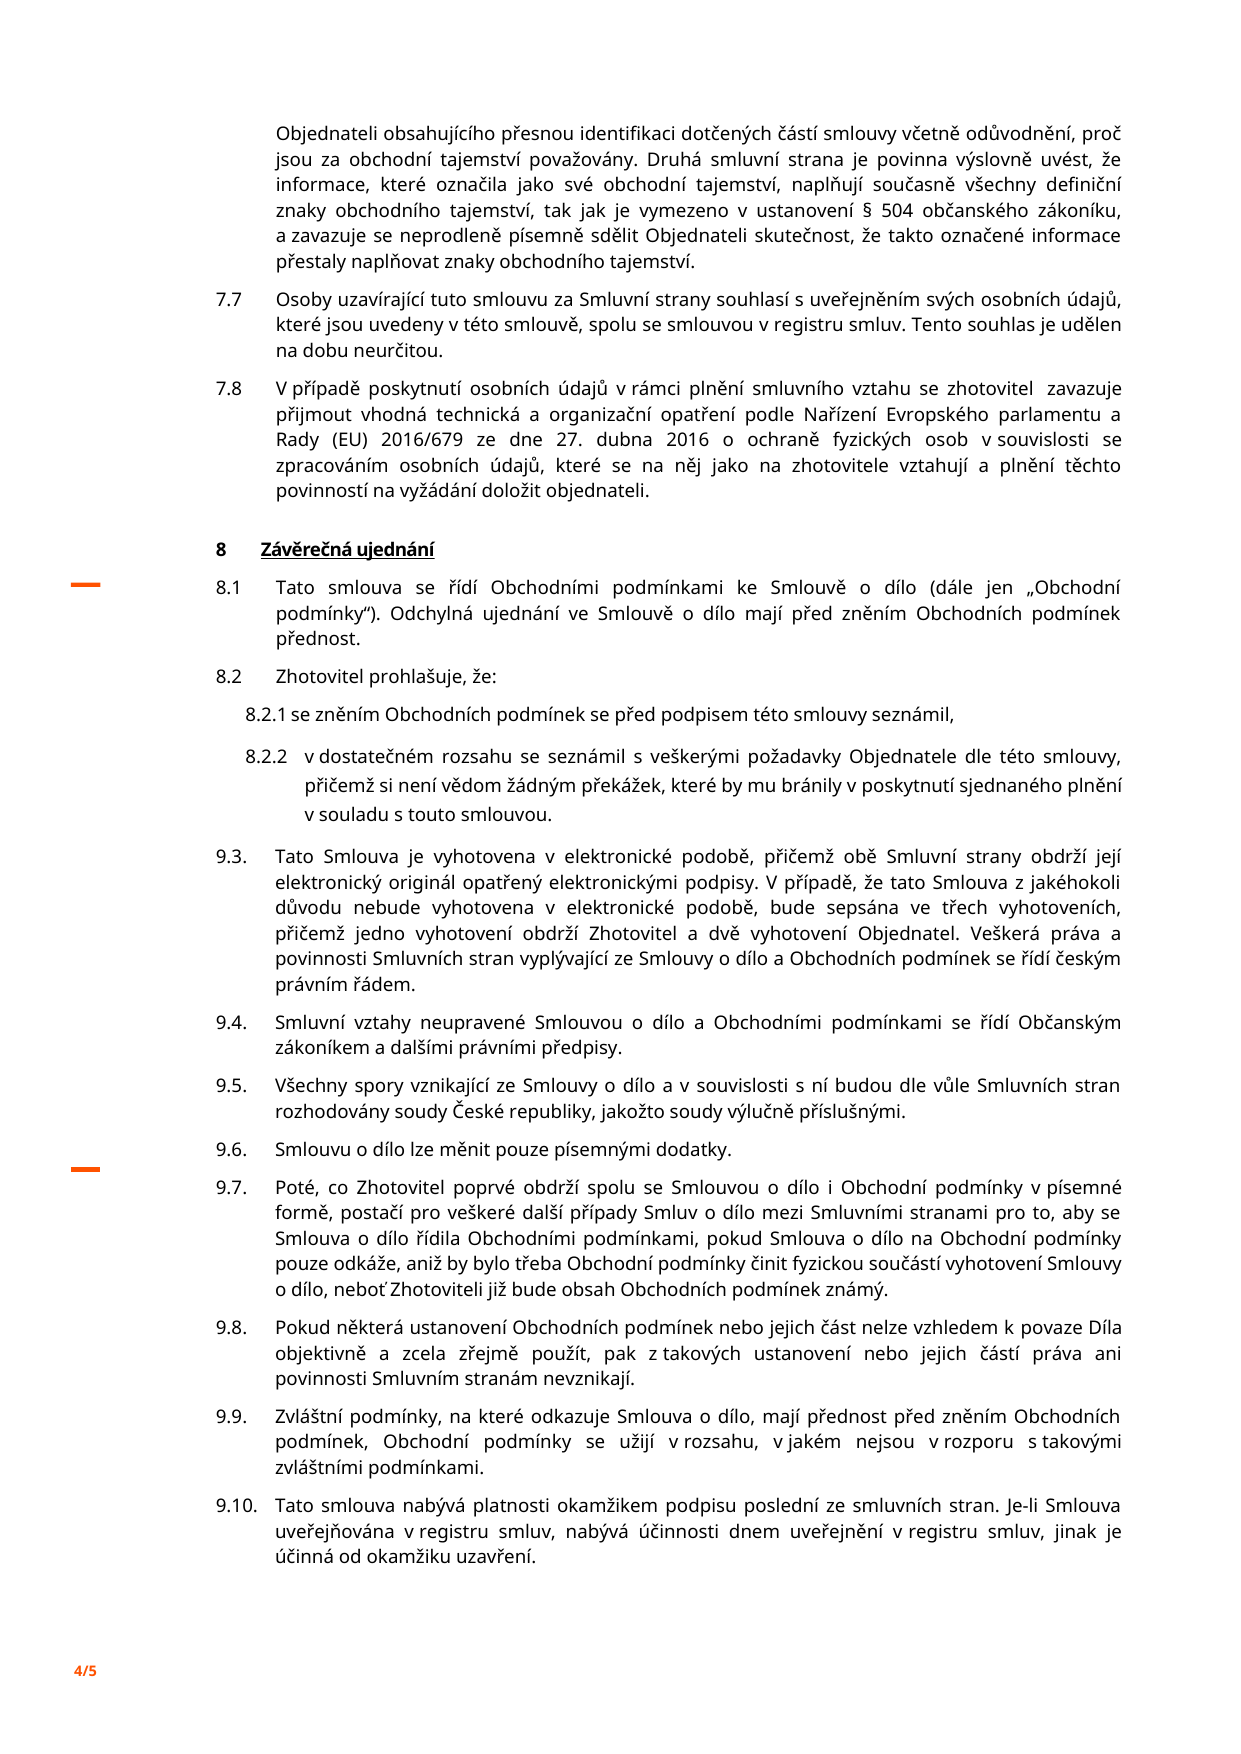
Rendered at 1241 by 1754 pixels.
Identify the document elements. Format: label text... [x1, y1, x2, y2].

subtitle Závěrečná ujednání [216, 536, 1122, 562]
subtitle V případě poskytnutí osobních údajů v rámci plnění smluvního vztahu se zhotovitel zavazuje přijmout vhodná technická a organizační opatření podle Nařízení Evropského parlamentu a Rady (EU) 2016/679 ze dne 27. dubna 2016 o ochraně fyzických osob v souvislosti se zpracováním osobních údajů, které se na něj jako na zhotovitele vztahují a plnění těchto povinností na vyžádání doložit objednateli. [216, 375, 1122, 503]
subtitle se zněním Obchodních podmínek se před podpisem této smlouvy seznámil, [245, 701, 1122, 727]
subtitle Zvláštní podmínky, na které odkazuje Smlouva o dílo, mají přednost před zněním Obchodních podmínek, Obchodní podmínky se užijí v rozsahu, v jakém nejsou v rozporu s takovými zvláštními podmínkami. [216, 1403, 1122, 1480]
subtitle Všechny spory vznikající ze Smlouvy o dílo a v souvislosti s ní budou dle vůle Smluvních stran rozhodovány soudy České republiky, jakožto soudy výlučně příslušnými. [216, 1073, 1122, 1124]
subtitle Zhotovitel prohlašuje, že: [216, 663, 1122, 689]
subtitle Pokud některá ustanovení Obchodních podmínek nebo jejich část nelze vzhledem k povaze Díla objektivně a zcela zřejmě použít, pak z takových ustanovení nebo jejich částí práva ani povinnosti Smluvním stranám nevznikají. [216, 1314, 1122, 1391]
subtitle Poté, co Zhotovitel poprvé obdrží spolu se Smlouvou o dílo i Obchodní podmínky v písemné formě, postačí pro veškeré další případy Smluv o dílo mezi Smluvními stranami pro to, aby se Smlouva o dílo řídila Obchodními podmínkami, pokud Smlouva o dílo na Obchodní podmínky pouze odkáže, aniž by bylo třeba Obchodní podmínky činit fyzickou součástí vyhotovení Smlouvy o dílo, neboť Zhotoviteli již bude obsah Obchodních podmínek známý. [216, 1174, 1122, 1302]
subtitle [216, 121, 1122, 274]
subtitle Smluvní vztahy neupravené Smlouvou o dílo a Obchodními podmínkami se řídí Občanským zákoníkem a dalšími právními předpisy. [216, 1009, 1122, 1060]
subtitle Tato smlouva se řídí Obchodními podmínkami ke Smlouvě o dílo (dále jen „Obchodní podmínky“). Odchylná ujednání ve Smlouvě o dílo mají před zněním Obchodních podmínek přednost. [216, 574, 1122, 651]
subtitle Tato smlouva nabývá platnosti okamžikem podpisu poslední ze smluvních stran. Je-li Smlouva uveřejňována v registru smluv, nabývá účinnosti dnem uveřejnění v registru smluv, jinak je účinná od okamžiku uzavření. [216, 1492, 1122, 1569]
subtitle Smlouvu o dílo lze měnit pouze písemnými dodatky. [216, 1136, 1122, 1162]
subtitle Osoby uzavírající tuto smlouvu za Smluvní strany souhlasí s uveřejněním svých osobních údajů, které jsou uvedeny v této smlouvě, spolu se smlouvou v registru smluv. Tento souhlas je udělen na dobu neurčitou. [216, 286, 1122, 363]
subtitle v dostatečném rozsahu se seznámil s veškerými požadavky Objednatele dle této smlouvy, přičemž si není vědom žádným překážek, které by mu bránily v poskytnutí sjednaného plnění v souladu s touto smlouvou. [245, 743, 1122, 827]
subtitle Tato Smlouva je vyhotovena v elektronické podobě, přičemž obě Smluvní strany obdrží její elektronický originál opatřený elektronickými podpisy. V případě, že tato Smlouva z jakéhokoli důvodu nebude vyhotovena v elektronické podobě, bude sepsána ve třech vyhotoveních, přičemž jedno vyhotovení obdrží Zhotovitel a dvě vyhotovení Objednatel. Veškerá práva a povinnosti Smluvních stran vyplývající ze Smlouvy o dílo a Obchodních podmínek se řídí českým právním řádem. [216, 843, 1122, 997]
